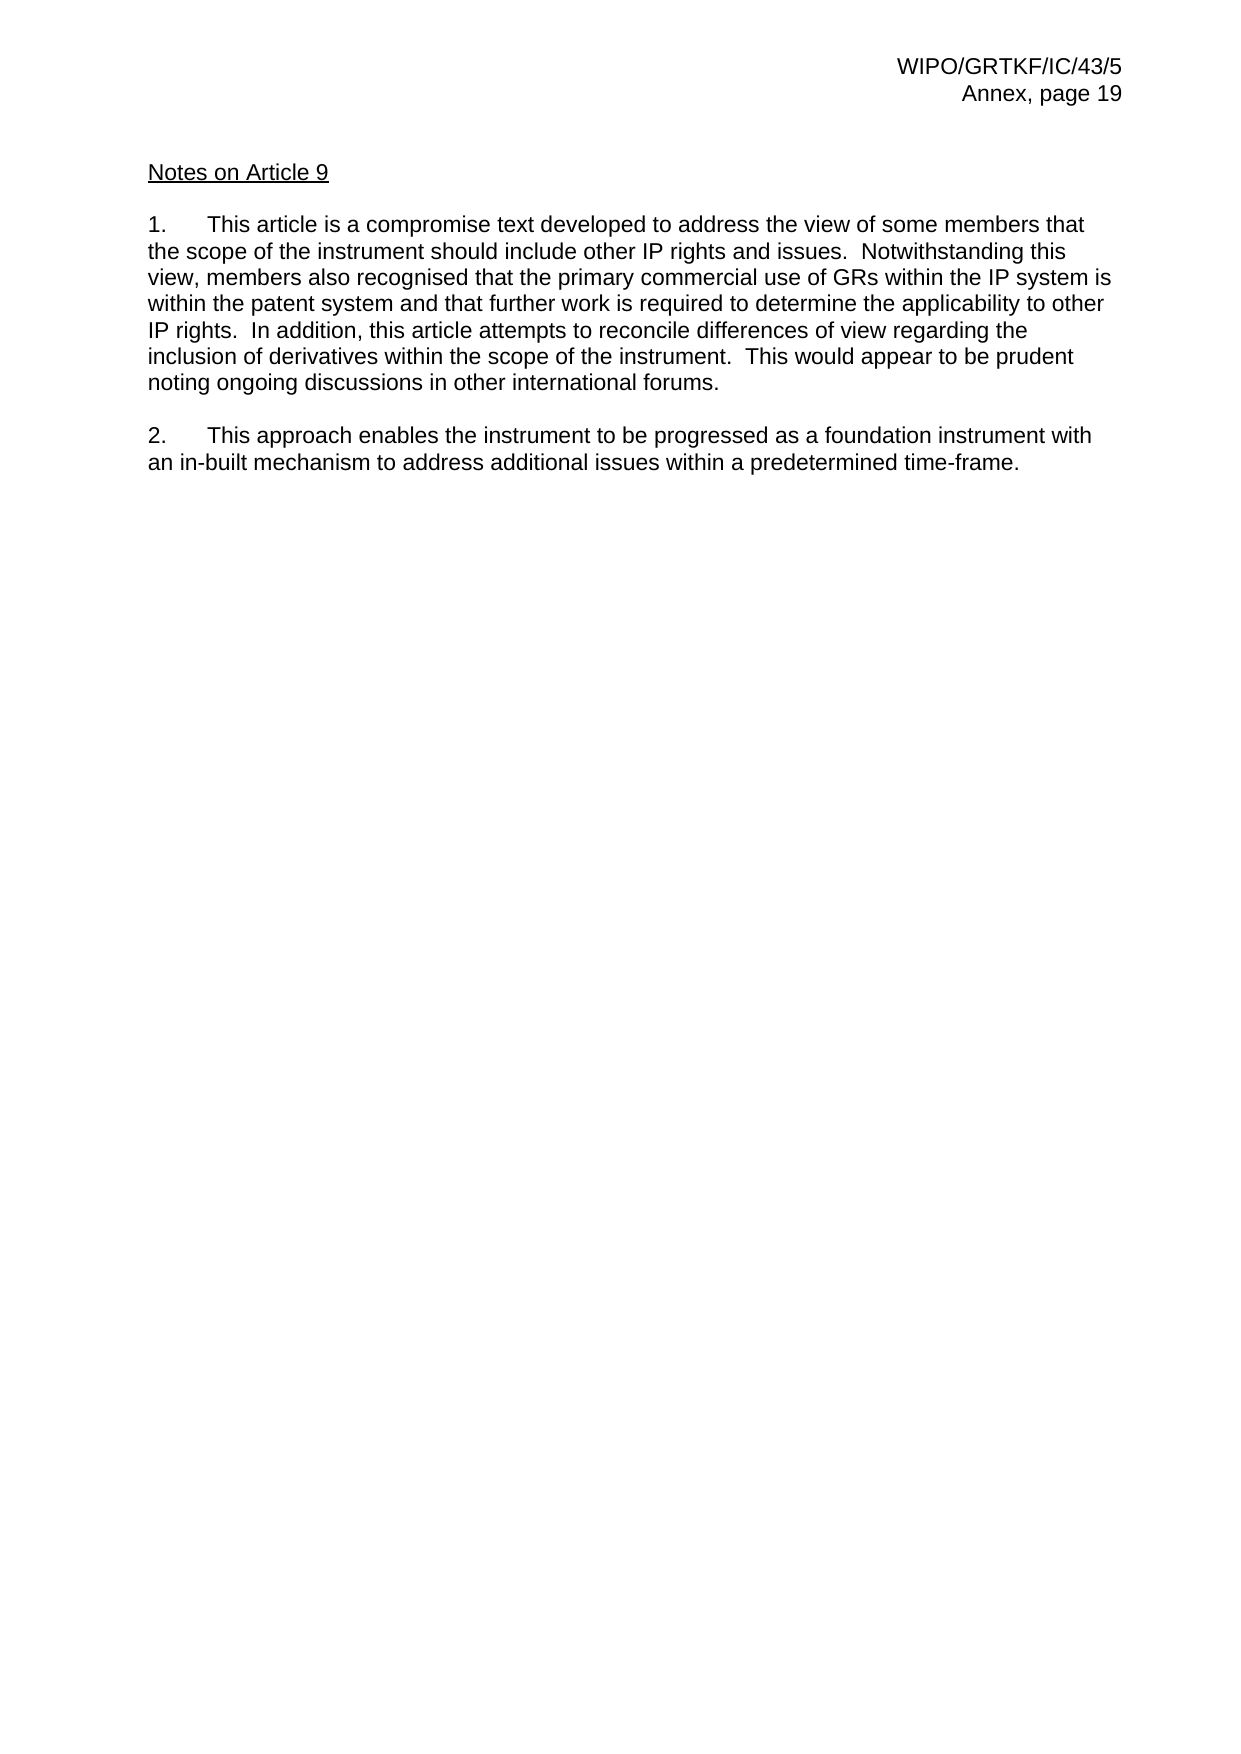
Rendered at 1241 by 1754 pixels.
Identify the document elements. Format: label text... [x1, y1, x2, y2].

text 1. This article is a compromise text developed to address the view of some members that the scope of the instrument should include other IP rights and issues. Notwithstanding this view, members also recognised that the primary commercial use of GRs within the IP system is within the patent system and that further work is required to determine the applicability to other IP rights. In addition, this article attempts to reconcile differences of view regarding the inclusion of derivatives within the scope of the instrument. This would appear to be prudent noting ongoing discussions in other international forums. [148, 211, 1122, 396]
text Notes on Article 9 [148, 158, 1122, 185]
text 2. This approach enables the instrument to be progressed as a foundation instrument with an in-built mechanism to address additional issues within a predetermined time-frame. [148, 422, 1122, 475]
